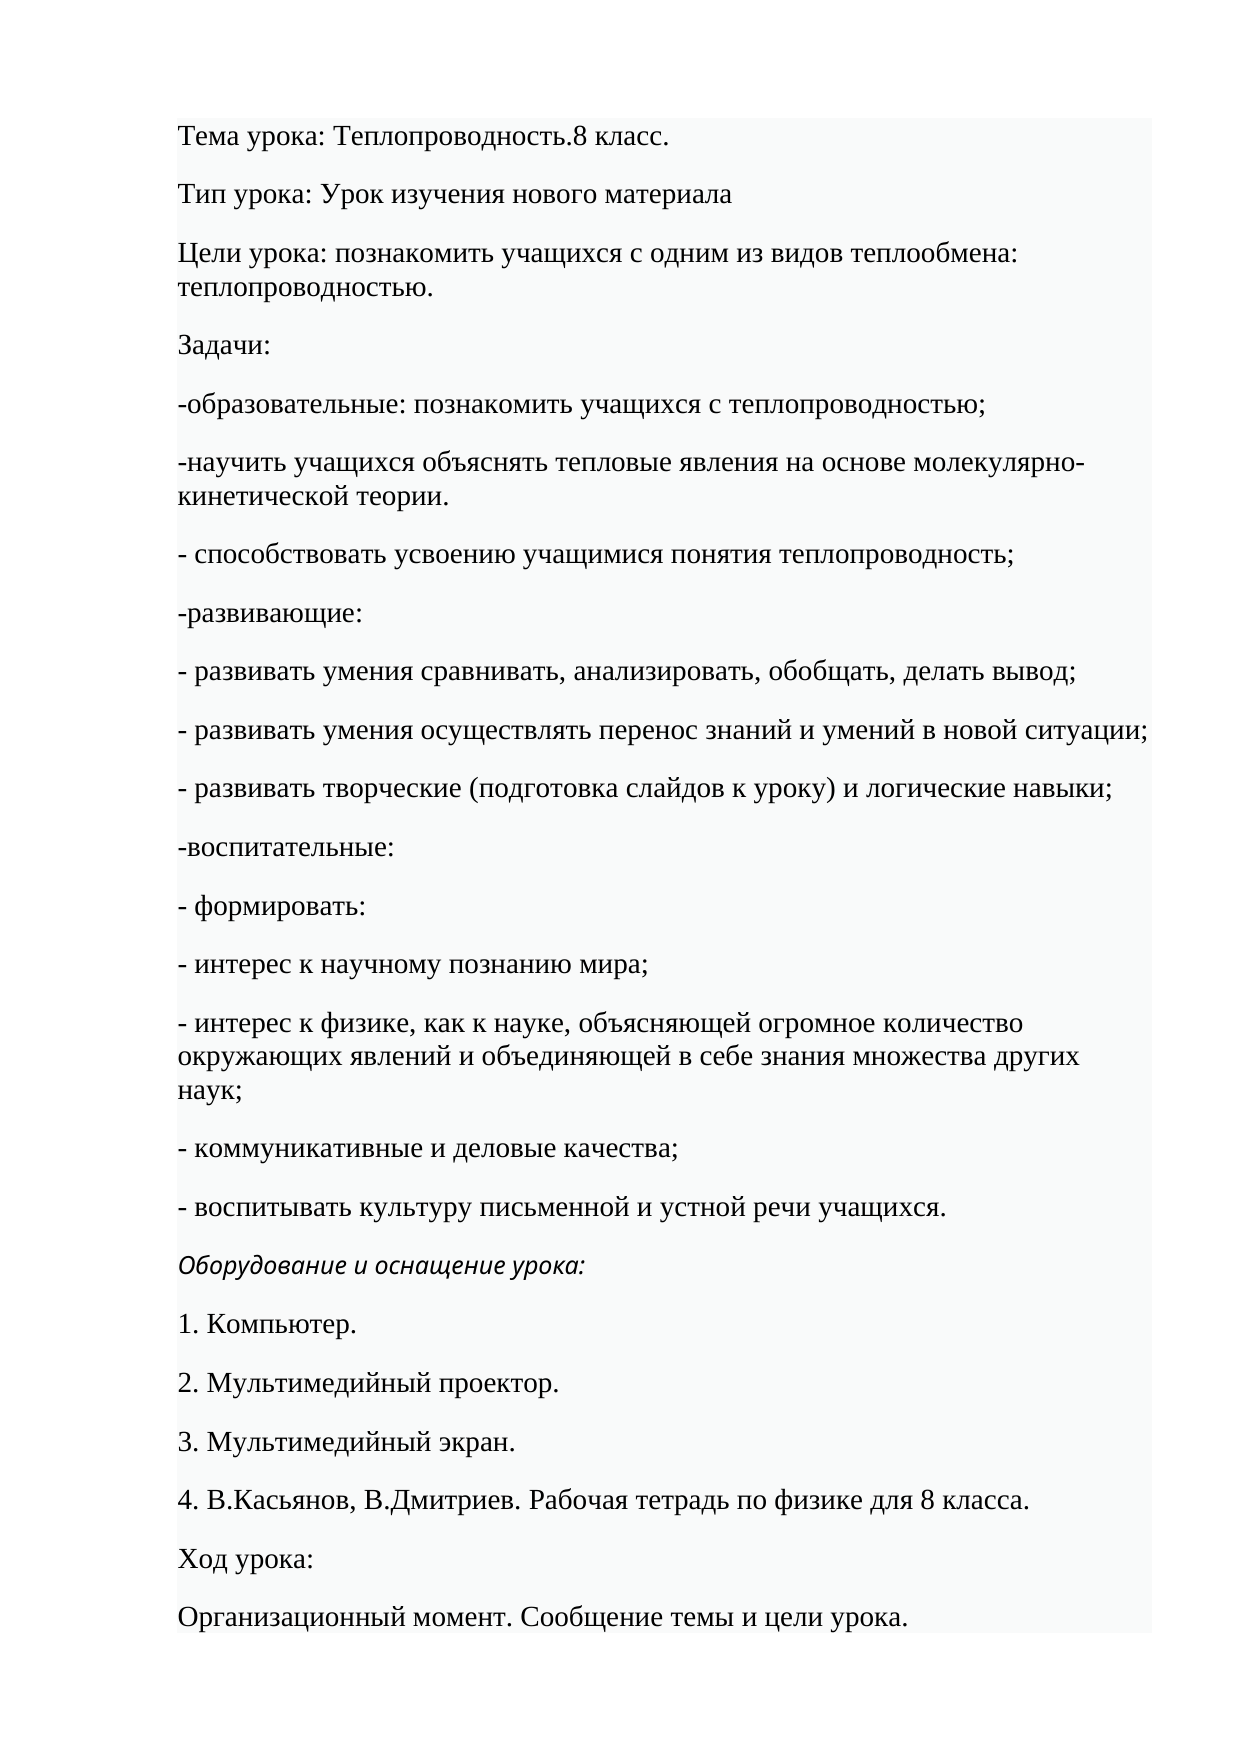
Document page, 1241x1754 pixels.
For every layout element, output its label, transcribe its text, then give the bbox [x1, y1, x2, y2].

text -научить учащихся объяснять тепловые явления на основе молекулярно-кинетической теории. [177, 444, 1152, 511]
text Задачи: [177, 327, 1152, 361]
text Тип урока: Урок изучения нового материала [177, 177, 1152, 210]
text - воспитывать культуру письменной и устной речи учащихся. [177, 1189, 1152, 1222]
text - формировать: [177, 888, 1152, 921]
text Цели урока: познакомить учащихся с одним из видов теплообмена: теплопроводностью. [177, 235, 1152, 302]
text 4. В.Касьянов, В.Дмитриев. Рабочая тетрадь по физике для 8 класса. [177, 1482, 1152, 1516]
text -воспитательные: [177, 829, 1152, 863]
text -образовательные: познакомить учащихся с теплопроводностью; [177, 386, 1152, 419]
text Оборудование и оснащение урока: [177, 1247, 1152, 1282]
text Организационный момент. Сообщение темы и цели урока. [177, 1599, 1152, 1633]
text - развивать умения осуществлять перенос знаний и умений в новой ситуации; [177, 712, 1152, 746]
text 3. Мультимедийный экран. [177, 1424, 1152, 1457]
text Ход урока: [177, 1541, 1152, 1574]
text - коммуникативные и деловые качества; [177, 1130, 1152, 1164]
text 1. Компьютер. [177, 1307, 1152, 1340]
text - развивать умения сравнивать, анализировать, обобщать, делать вывод; [177, 653, 1152, 687]
text -развивающие: [177, 595, 1152, 628]
text - способствовать усвоению учащимися понятия теплопроводность; [177, 536, 1152, 570]
text - интерес к физике, как к науке, объясняющей огромное количество окружающих явлений и объединяющей в себе знания множества других наук; [177, 1005, 1152, 1105]
text 2. Мультимедийный проектор. [177, 1365, 1152, 1399]
text Тема урока: Теплопроводность.8 класс. [177, 118, 1152, 152]
text - развивать творческие (подготовка слайдов к уроку) и логические навыки; [177, 771, 1152, 804]
text - интерес к научному познанию мира; [177, 946, 1152, 980]
